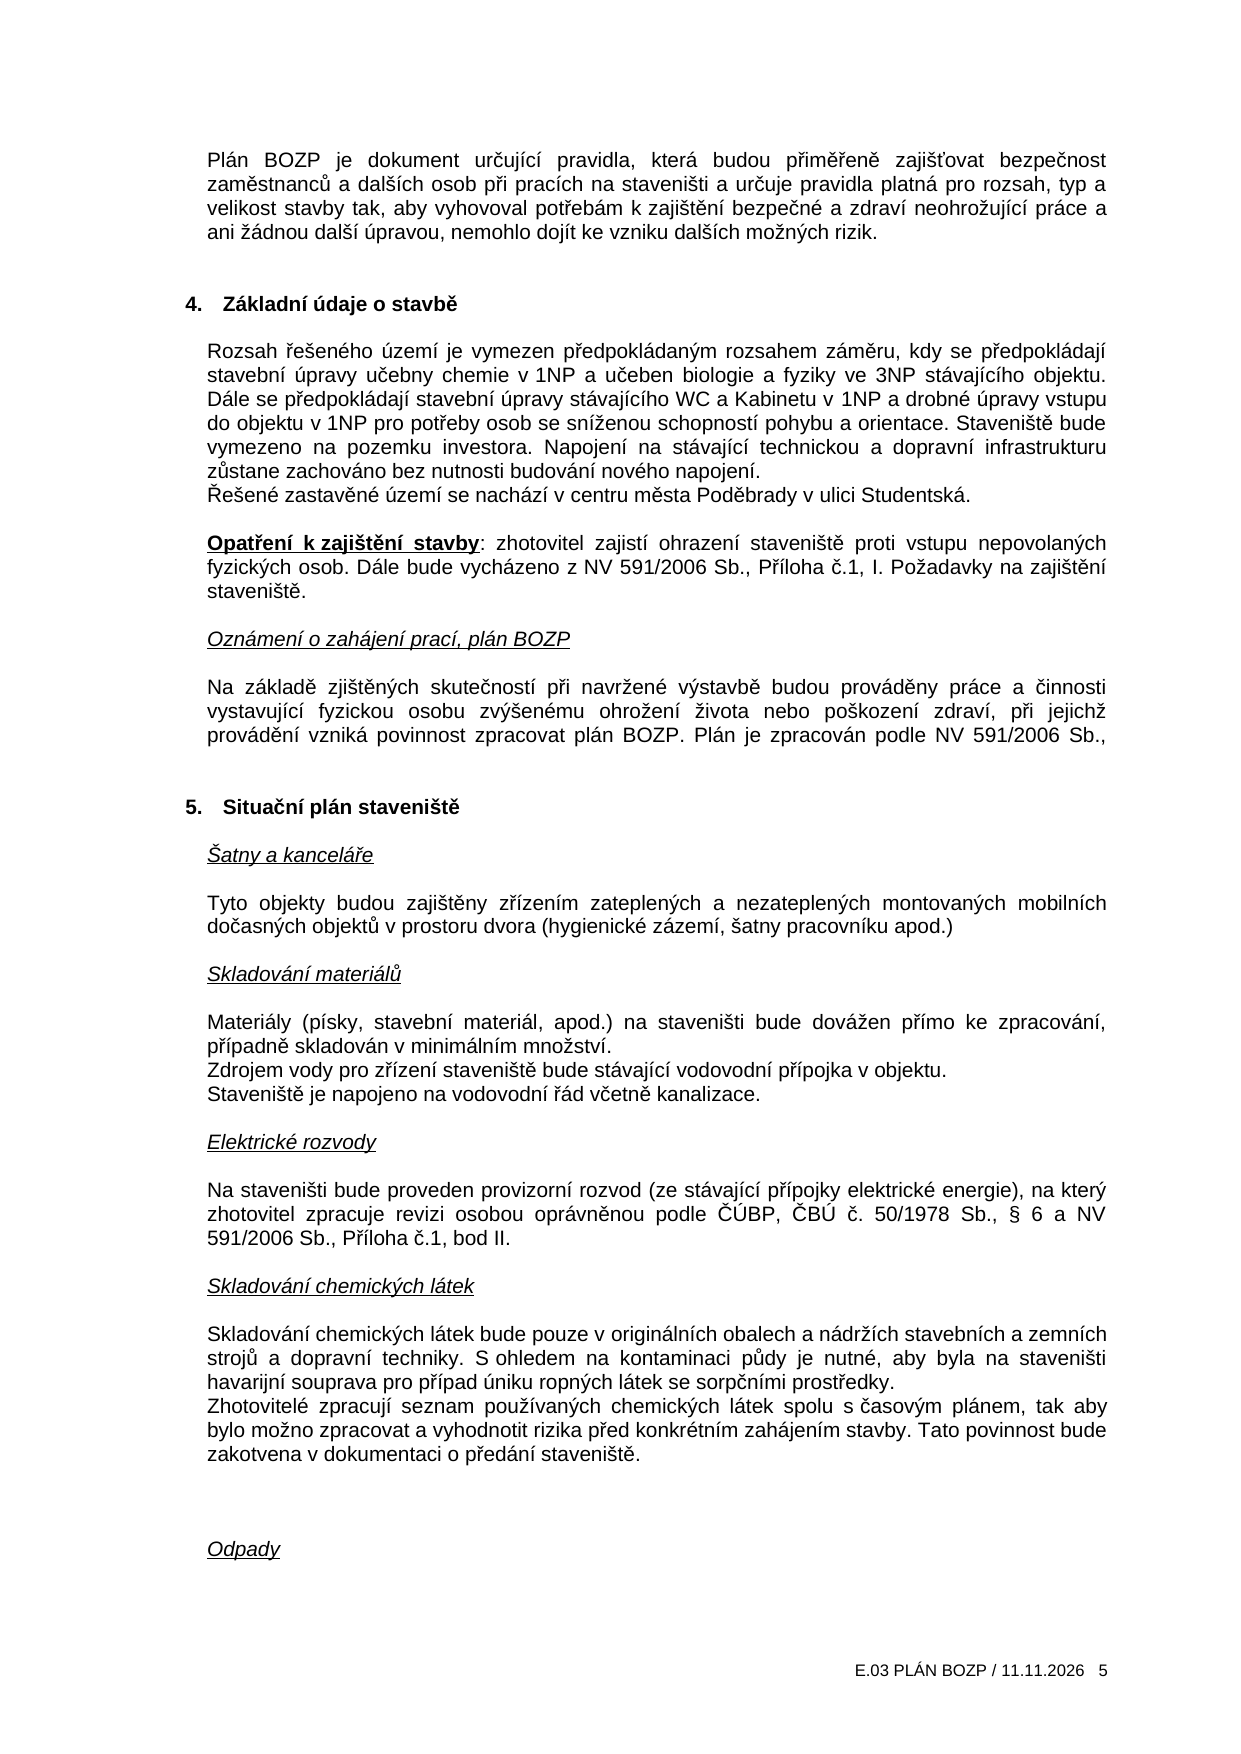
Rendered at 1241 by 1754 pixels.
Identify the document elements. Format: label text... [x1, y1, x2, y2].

text Skladování chemických látek [207, 1274, 1108, 1298]
text Na staveništi bude proveden provizorní rozvod (ze stávající přípojky elektrické energie), na který zhotovitel zpracuje revizi osobou oprávněnou podle ČÚBP, ČBÚ č. 50/1978 Sb., § 6 a NV 591/2006 Sb., Příloha č.1, bod II. [207, 1178, 1107, 1250]
list Situační plán staveniště [185, 794, 989, 818]
text Šatny a kanceláře [207, 842, 1108, 866]
text Skladování materiálů [207, 962, 1108, 986]
text Materiály (písky, stavební materiál, apod.) na staveništi bude dovážen přímo ke zpracování, případně skladován v minimálním množství. [207, 1010, 1107, 1058]
text Staveniště je napojeno na vodovodní řád včetně kanalizace. [207, 1082, 1107, 1106]
text Skladování chemických látek bude pouze v originálních obalech a nádržích stavebních a zemních strojů a dopravní techniky. S ohledem na kontaminaci půdy je nutné, aby byla na staveništi havarijní souprava pro případ úniku ropných látek se sorpčními prostředky. [207, 1322, 1107, 1393]
text Elektrické rozvody [207, 1130, 1108, 1154]
text Na základě zjištěných skutečností při navržené výstavbě budou prováděny práce a činnosti vystavující fyzickou osobu zvýšenému ohrožení života nebo poškození zdraví, při jejichž provádění vzniká povinnost zpracovat plán BOZP. Plán je zpracován podle NV 591/2006 Sb., příloha č.5, odstavec – Práce, při kterých hrozí pád z výšky nebo do volné hloubky více než 10 m. [207, 675, 1107, 771]
text Zdrojem vody pro zřízení staveniště bude stávající vodovodní přípojka v objektu. [207, 1058, 1107, 1082]
text Rozsah řešeného území je vymezen předpokládaným rozsahem záměru, kdy se předpokládají stavební úpravy učebny chemie v 1NP a učeben biologie a fyziky ve 3NP stávajícího objektu. Dále se předpokládají stavební úpravy stávajícího WC a Kabinetu v 1NP a drobné úpravy vstupu do objektu v 1NP pro potřeby osob se sníženou schopností pohybu a orientace. Staveniště bude vymezeno na pozemku investora. Napojení na stávající technickou a dopravní infrastrukturu zůstane zachováno bez nutnosti budování nového napojení. [207, 339, 1107, 483]
list Základní údaje o stavbě [185, 291, 989, 315]
text Oznámení o zahájení prací, plán BOZP [207, 627, 989, 651]
text Odpady [207, 1537, 1108, 1561]
text Tyto objekty budou zajištěny zřízením zateplených a nezateplených montovaných mobilních dočasných objektů v prostoru dvora (hygienické zázemí, šatny pracovníku apod.) [207, 890, 1107, 938]
text Řešené zastavěné území se nachází v centru města Poděbrady v ulici Studentská. [207, 483, 1107, 507]
text Plán BOZP je dokument určující pravidla, která budou přiměřeně zajišťovat bezpečnost zaměstnanců a dalších osob při pracích na staveništi a určuje pravidla platná pro rozsah, typ a velikost stavby tak, aby vyhovoval potřebám k zajištění bezpečné a zdraví neohrožující práce a ani žádnou další úpravou, nemohlo dojít ke vzniku dalších možných rizik. [207, 148, 1107, 243]
text Zhotovitelé zpracují seznam používaných chemických látek spolu s časovým plánem, tak aby bylo možno zpracovat a vyhodnotit rizika před konkrétním zahájením stavby. Tato povinnost bude zakotvena v dokumentaci o předání staveniště. [207, 1393, 1107, 1465]
text Opatření k zajištění stavby: zhotovitel zajistí ohrazení staveniště proti vstupu nepovolaných fyzických osob. Dále bude vycházeno z NV 591/2006 Sb., Příloha č.1, I. Požadavky na zajištění staveniště. [207, 531, 1107, 603]
